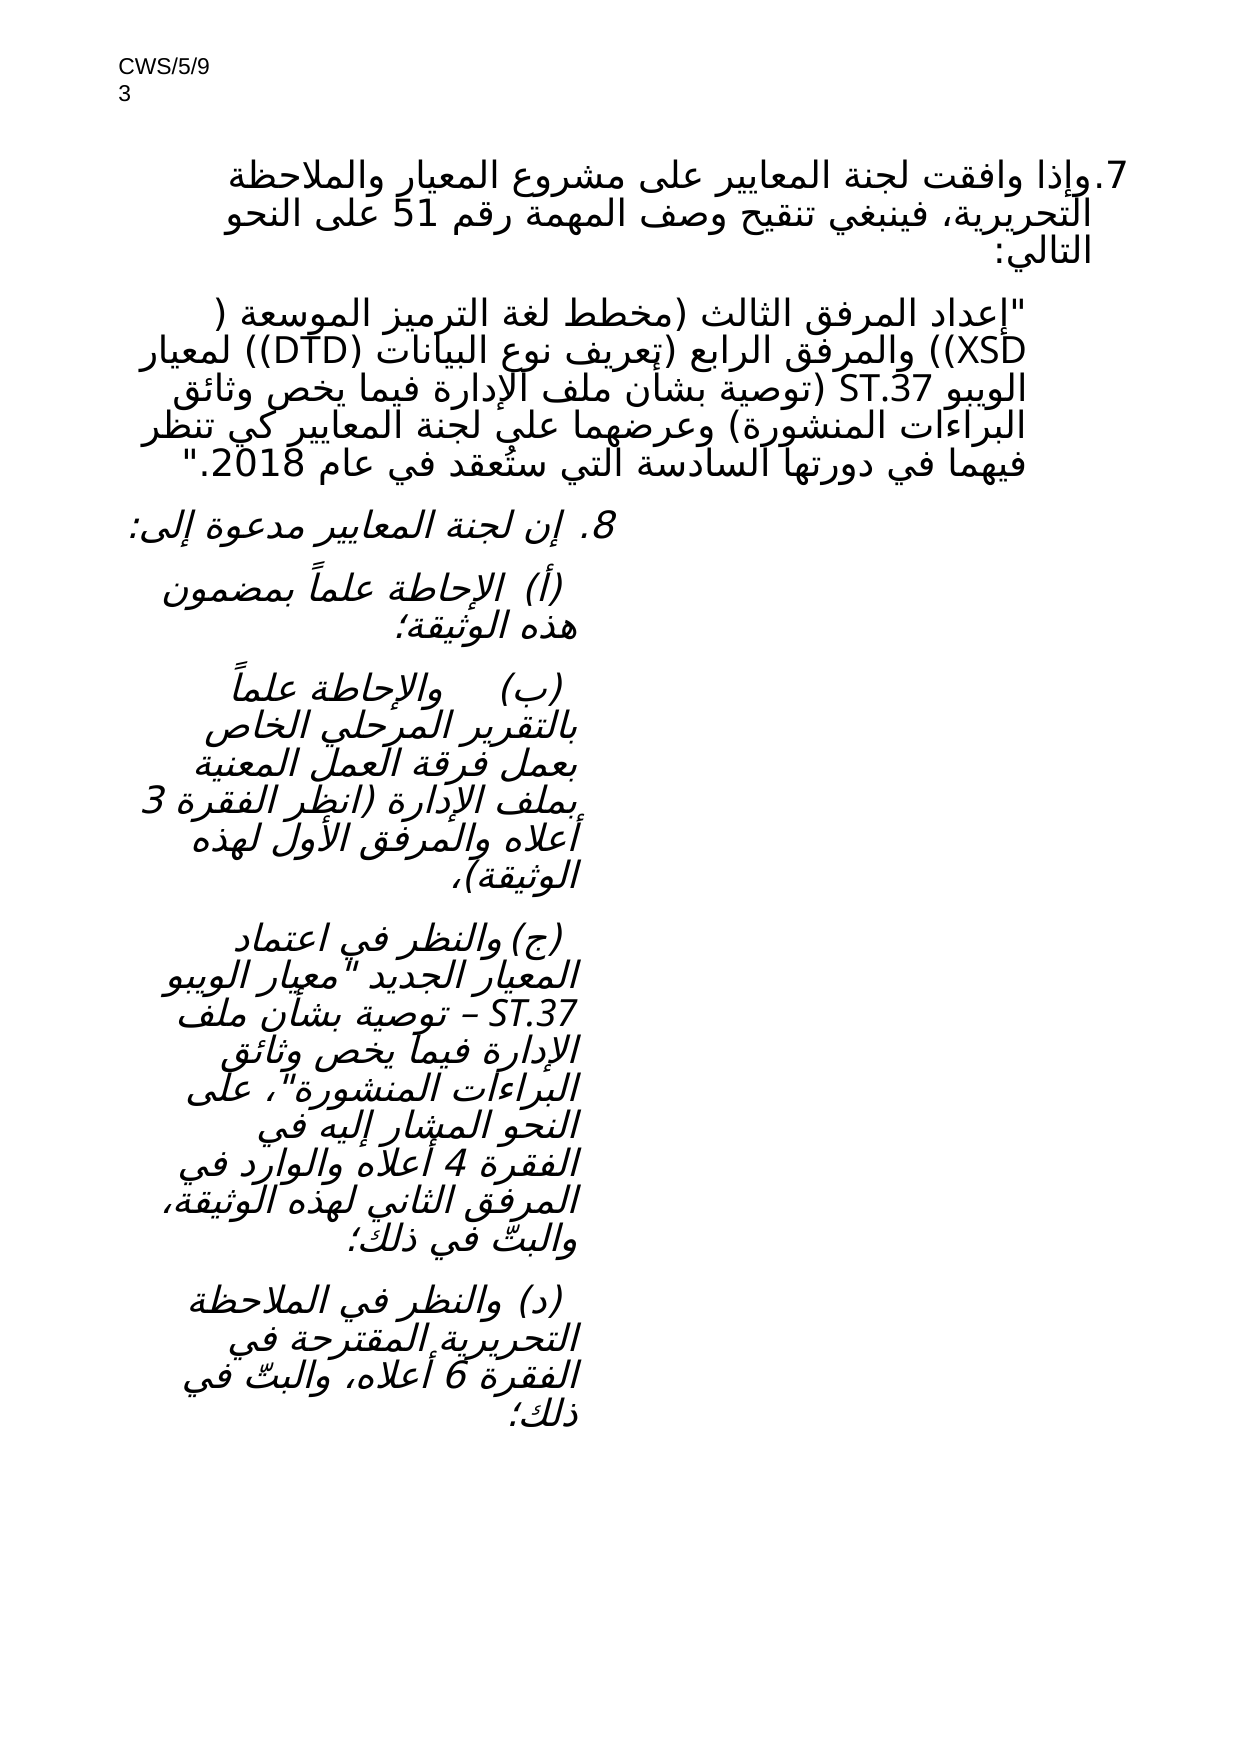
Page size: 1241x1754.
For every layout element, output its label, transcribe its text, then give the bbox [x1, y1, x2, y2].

text (د) والنظر في الملاحظة التحريرية المقترحة في الفقرة 6 أعلاه، والبتّ في ذلك؛ [118, 1283, 577, 1433]
text "إعداد المرفق الثالث (مخطط لغة الترميز الموسعة (XSD)) والمرفق الرابع (تعريف نوع البيانات (DTD)) لمعيار الويبو ST.37 (توصية بشأن ملف الإدارة فيما يخص وثائق البراءات المنشورة) وعرضهما على لجنة المعايير كي تنظر فيهما في دورتها السادسة التي ستُعقد في عام 2018." [118, 296, 1027, 483]
text (أ) الإحاطة علماً بمضمون هذه الوثيقة؛ [118, 571, 577, 646]
text (ب) والإحاطة علماً بالتقرير المرحلي الخاص بعمل فرقة العمل المعنية بملف الإدارة (انظر الفقرة 3 أعلاه والمرفق الأول لهذه الوثيقة)، [118, 671, 577, 896]
list إن لجنة المعايير مدعوة إلى: [118, 508, 577, 546]
list وإذا وافقت لجنة المعايير على مشروع المعيار والملاحظة التحريرية، فينبغي تنقيح وصف المهمة رقم 51 على النحو التالي: [118, 158, 1093, 271]
text (ج) والنظر في اعتماد المعيار الجديد "معيار الويبو ST.37 – توصية بشأن ملف الإدارة فيما يخص وثائق البراءات المنشورة"، على النحو المشار إليه في الفقرة 4 أعلاه والوارد في المرفق الثاني لهذه الوثيقة، والبتّ في ذلك؛ [118, 921, 577, 1258]
